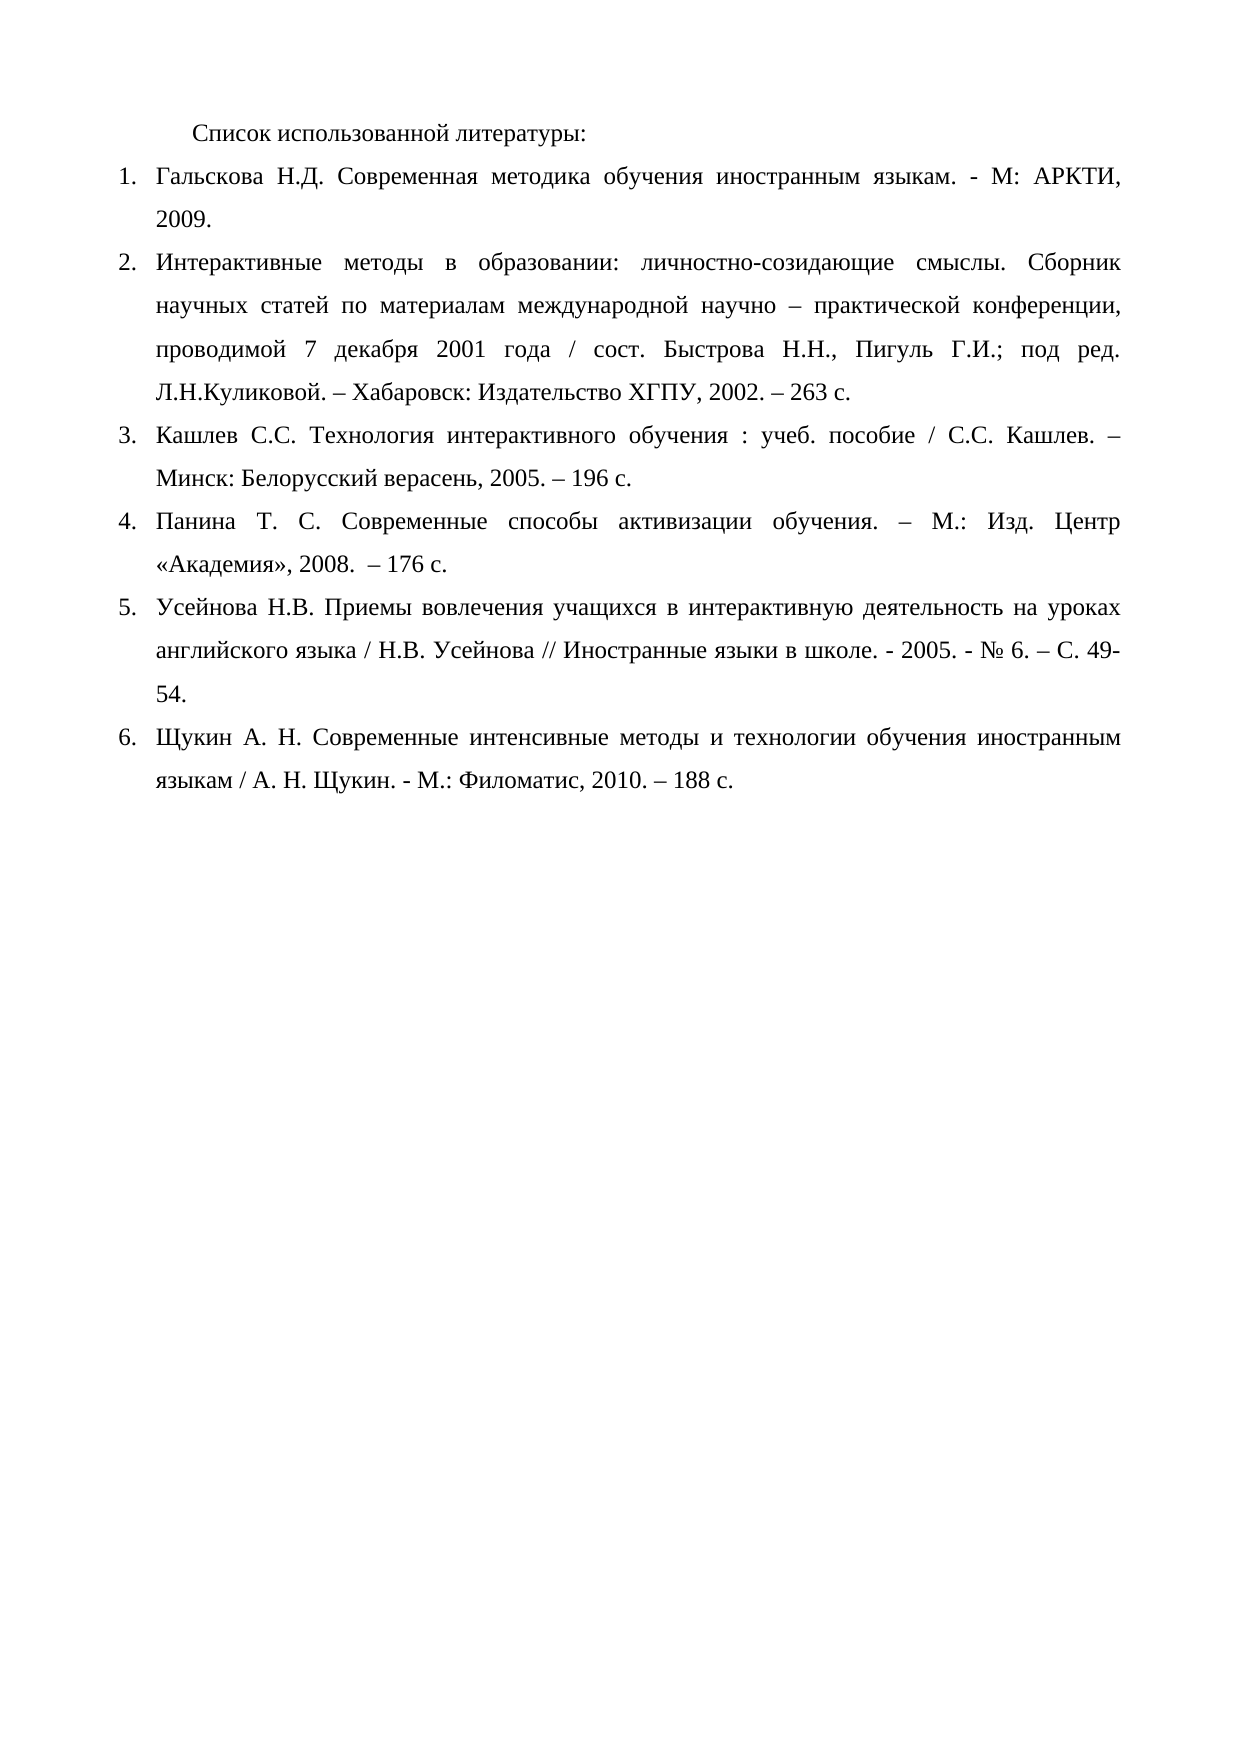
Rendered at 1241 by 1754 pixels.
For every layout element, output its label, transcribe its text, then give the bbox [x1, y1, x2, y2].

list Щукин А. Н. Современные интенсивные методы и технологии обучения иностранным языкам / А. Н. Щукин. - М.: Филоматис, 2010. – 188 с. [118, 722, 1122, 794]
list Усейнова Н.В. Приемы вовлечения учащихся в интерактивную деятельность на уроках английского языка / Н.В. Усейнова // Иностранные языки в школе. - 2005. - № 6. – С. 49-54. [118, 592, 1122, 707]
text Список использованной литературы: [118, 118, 1122, 147]
list Интерактивные методы в образовании: личностно-созидающие смыслы. Сборник научных статей по материалам международной научно – практической конференции, проводимой 7 декабря 2001 года / сост. Быстрова Н.Н., Пигуль Г.И.; под ред. Л.Н.Куликовой. – Хабаровск: Издательство ХГПУ, 2002. – 263 с. [118, 247, 1122, 406]
list Гальскова Н.Д. Современная методика обучения иностранным языкам. - М: АРКТИ, 2009. [118, 161, 1122, 233]
list Панина Т. С. Современные способы активизации обучения. – М.: Изд. Центр «Академия», 2008. – 176 с. [118, 506, 1122, 578]
list Кашлев С.С. Технология интерактивного обучения : учеб. пособие / С.С. Кашлев. – Минск: Белорусский верасень, 2005. – 196 с. [118, 420, 1122, 492]
